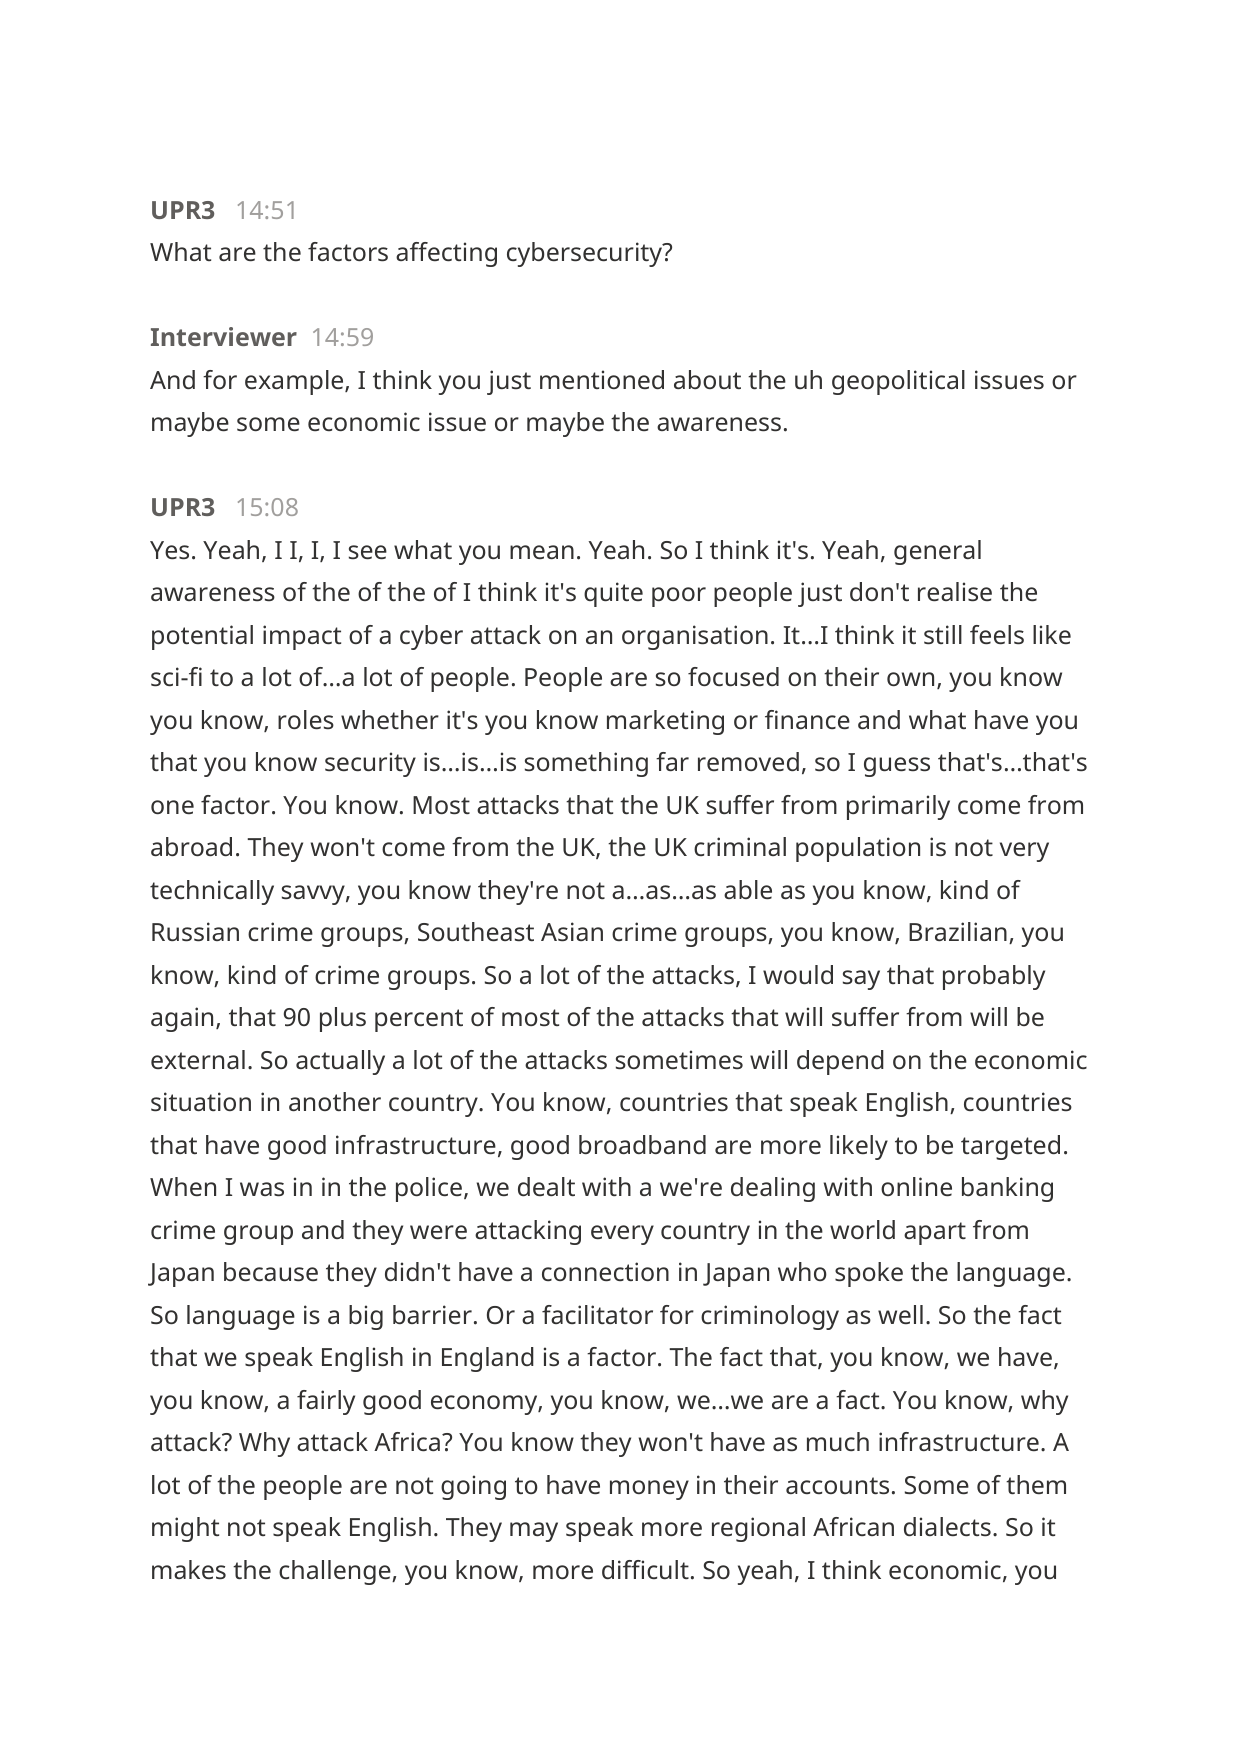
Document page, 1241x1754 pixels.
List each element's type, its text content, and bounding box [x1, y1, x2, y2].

text UPR3 14:51 What are the factors affecting cybersecurity? [150, 150, 1090, 269]
text Interviewer 14:59 And for example, I think you just mentioned about the uh geopolitical issues or maybe some economic issue or maybe the awareness. [150, 277, 1090, 439]
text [150, 447, 1090, 1587]
